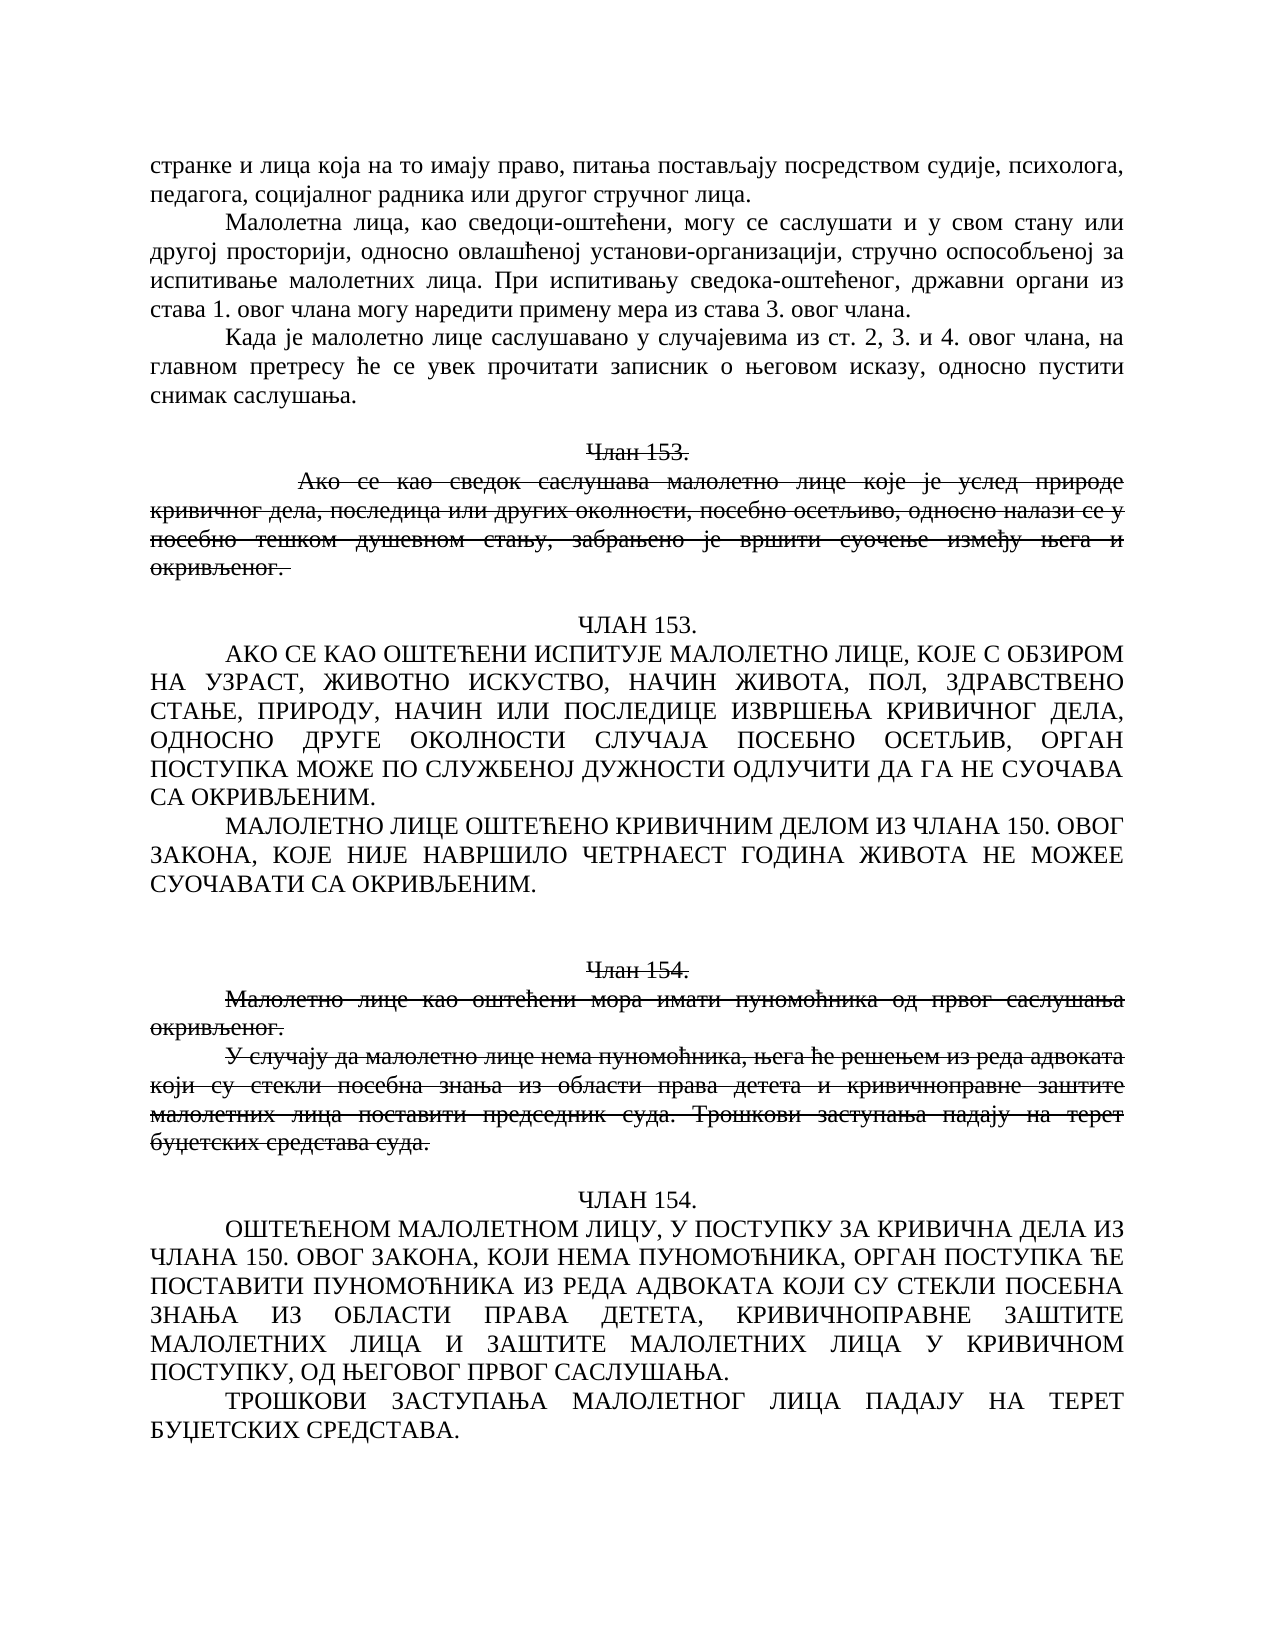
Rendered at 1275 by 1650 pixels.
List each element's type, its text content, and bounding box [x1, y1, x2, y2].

text Ако се као сведок саслушава малолетно лице које је услед природе кривичног дела, последица или других околности, посебно осетљиво, односно налази се у посебно тешком душевном стању, забрањено је вршити суочење између њега и окривљеног. [150, 512, 1125, 581]
text Ако се као сведок саслушава малолетно лице које је услед природе кривичног дела, последица или других околности, посебно осетљиво, односно налази се у посебно тешком душевном стању, забрањено је вршити суочење између њега и окривљеног. [150, 466, 1125, 511]
text Члан 154. [150, 955, 1125, 984]
text У случају да малолетно лице нема пуномоћника, њега ће решењем из реда адвоката који су стекли посебна знања из области права детета и кривичноправне заштите малолетних лица поставити председник суда. Трошкови заступања падају на терет буџетских средстава суда. [150, 1087, 1125, 1156]
text ЧЛАН 153. [150, 610, 1125, 639]
text У случају да малолетно лице нема пуномоћника, њега ће решењем из реда адвоката који су стекли посебна знања из области права детета и кривичноправне заштите малолетних лица поставити председник суда. Трошкови заступања падају на терет буџетских средстава суда. [150, 1041, 1125, 1086]
text ОШТЕЋЕНОМ МАЛОЛЕТНОМ ЛИЦУ, У ПОСТУПКУ ЗА КРИВИЧНА ДЕЛА ИЗ ЧЛАНА 150. ОВОГ ЗАКОНА, КОЈИ НЕМА ПУНОМОЋНИКА, ОРГАН ПОСТУПКА ЋЕ ПОСТАВИТИ ПУНОМОЋНИКА ИЗ РЕДА АДВОКАТА КОЈИ СУ СТЕКЛИ ПОСЕБНА ЗНАЊА ИЗ ОБЛАСТИ ПРАВА ДЕТЕТА, КРИВИЧНОПРАВНЕ ЗАШТИТЕ МАЛОЛЕТНИХ ЛИЦА И ЗАШТИТЕ МАЛОЛЕТНИХ ЛИЦА У КРИВИЧНОМ ПОСТУПКУ, ОД ЊЕГОВОГ ПРВОГ САСЛУШАЊА. [150, 1214, 1125, 1386]
text Члан 153. [150, 437, 1125, 466]
text АКО СЕ КАО ОШТЕЋЕНИ ИСПИТУЈЕ МАЛОЛЕТНО ЛИЦЕ, КОЈЕ С ОБЗИРОМ НА УЗРАСТ, ЖИВОТНО ИСКУСТВО, НАЧИН ЖИВОТА, ПОЛ, ЗДРАВСТВЕНО СТАЊЕ, ПРИРОДУ, НАЧИН ИЛИ ПОСЛЕДИЦЕ ИЗВРШЕЊА КРИВИЧНОГ ДЕЛА, ОДНОСНО ДРУГЕ ОКОЛНОСТИ СЛУЧАЈА ПОСЕБНО ОСЕТЉИВ, ОРГАН ПОСТУПКА МОЖЕ ПО СЛУЖБЕНОЈ ДУЖНОСТИ ОДЛУЧИТИ ДА ГА НЕ СУОЧАВА СА ОКРИВЉЕНИМ. [150, 639, 1125, 811]
text Малолетна лица, као сведоци-оштећени, могу се саслушати и у свом стану или другој просторији, односно овлашћеној установи-организацији, стручно оспособљеној за испитивање малолетних лица. При испитивању сведока-оштећеног, државни органи из става 1. овог члана могу наредити примену мера из става 3. овог члана. [150, 207, 1125, 322]
text Малолетно лице као оштећени мора имати пуномоћника од првог саслушања окривљеног. [150, 984, 1125, 1041]
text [150, 150, 1125, 207]
text ЧЛАН 154. [150, 1185, 1125, 1214]
text ТРОШКОВИ ЗАСТУПАЊА МАЛОЛЕТНОГ ЛИЦА ПАДАЈУ НА ТЕРЕТ БУЏЕТСКИХ СРЕДСТАВА. [150, 1386, 1125, 1444]
text Када је малолетно лице саслушавано у случајевима из ст. 2, 3. и 4. овог члана, на главном претресу ће се увек прочитати записник о његовом исказу, односно пустити снимак саслушања. [150, 322, 1125, 409]
text МАЛОЛЕТНО ЛИЦЕ ОШТЕЋЕНО КРИВИЧНИМ ДЕЛОМ ИЗ ЧЛАНА 150. ОВОГ ЗАКОНА, КОЈЕ НИЈЕ НАВРШИЛО ЧЕТРНАЕСТ ГОДИНА ЖИВОТА НЕ МОЖЕЕ СУОЧАВАТИ СА ОКРИВЉЕНИМ. [150, 811, 1125, 897]
